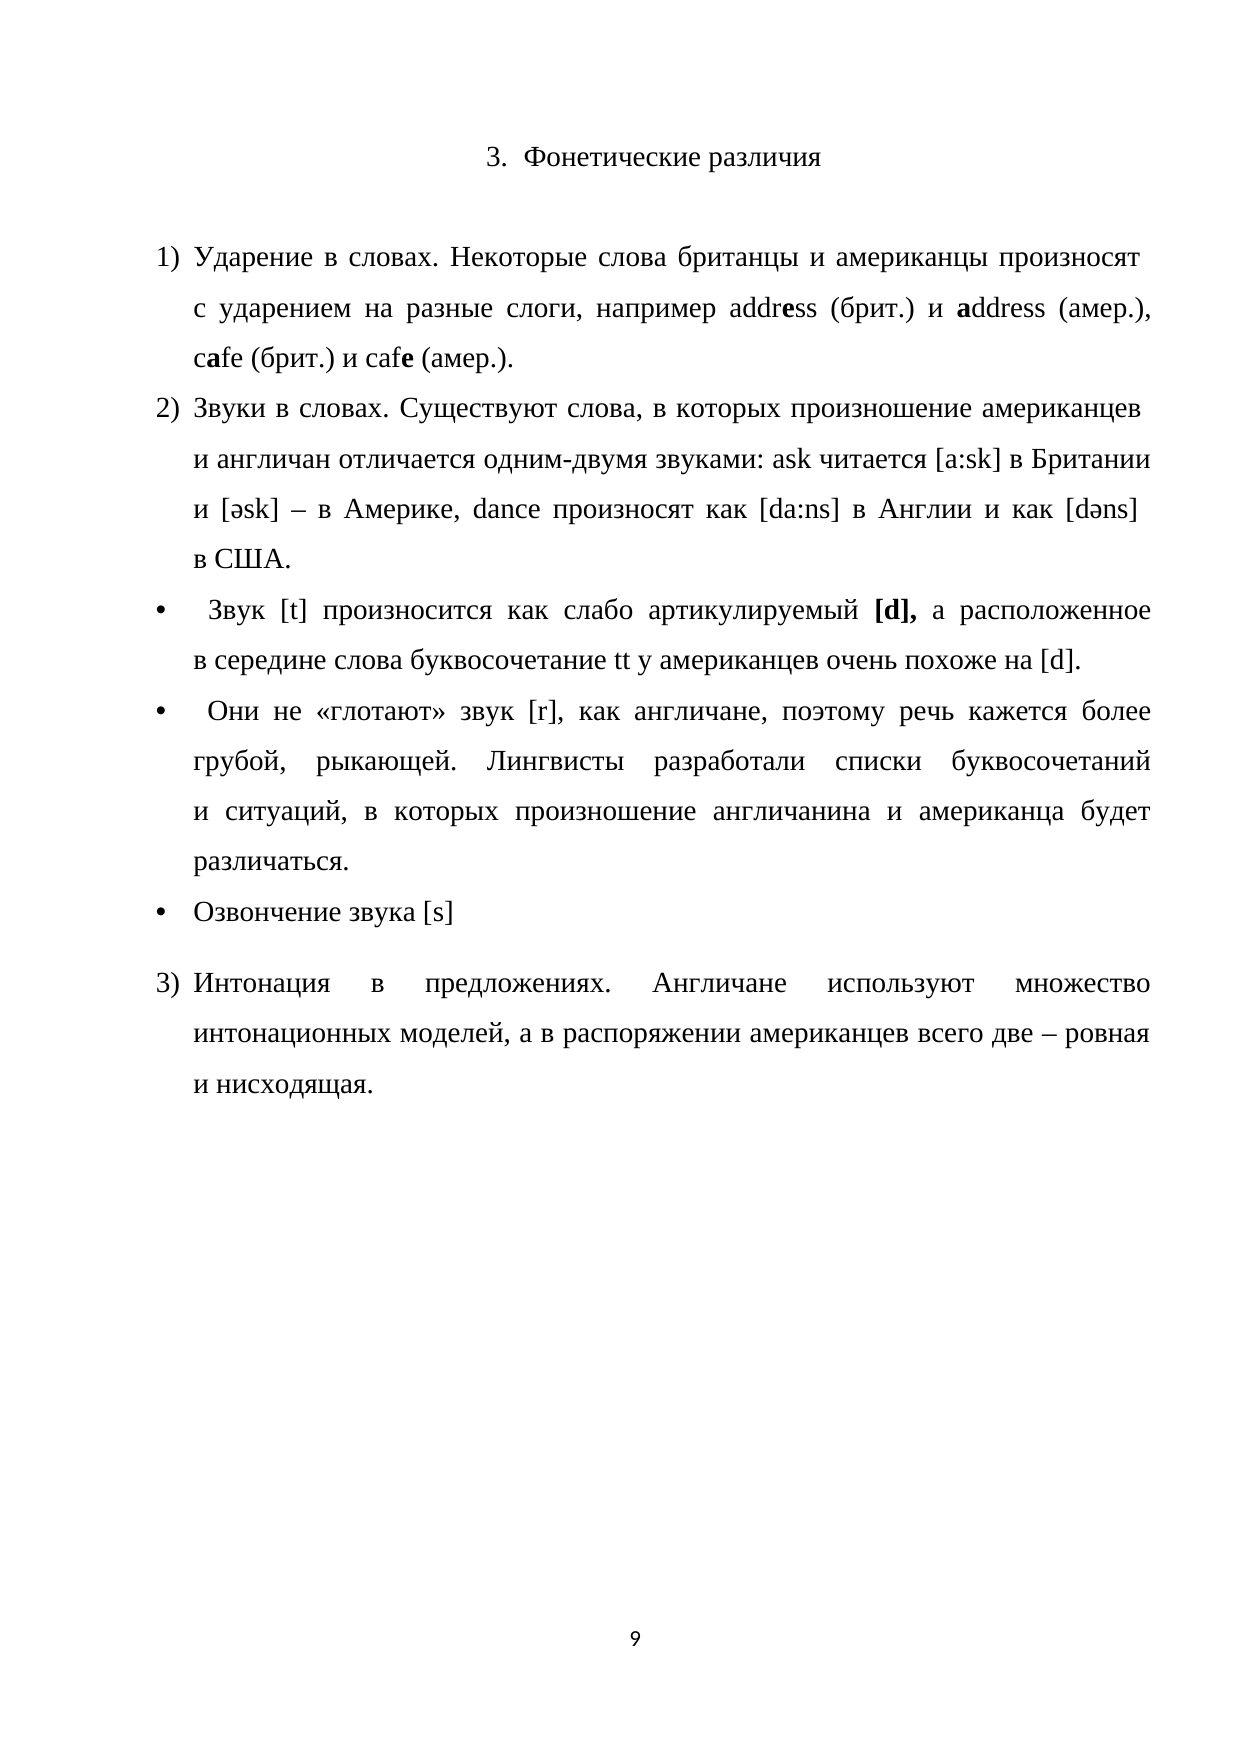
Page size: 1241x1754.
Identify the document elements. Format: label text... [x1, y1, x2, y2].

list Ударение в словах. Некоторые слова британцы и американцы произносят с ударением на разные слоги, например address (брит.) и address (амер.), cafe (брит.) и cafe (амер.). [156, 239, 1152, 374]
list Фонетические различия [156, 139, 1152, 172]
list Звуки в словах. Существуют слова, в которых произношение американцев и англичан отличается одним-двумя звуками: ask читается [a:sk] в Британии и [əsk] – в Америке, dance произносят как [da:ns] в Англии и как [dəns] в США. [156, 391, 1152, 575]
list Звук [t] произносится как слабо артикулируемый [d], а расположенное в середине слова буквосочетание tt у американцев очень похоже на [d]. [156, 592, 1152, 676]
list Интонация в предложениях. Англичане используют множество интонационных моделей, а в распоряжении американцев всего две – ровная и нисходящая. [156, 965, 1152, 1099]
list Они не «глотают» звук [r], как англичане, поэтому речь кажется более грубой, рыкающей. Лингвисты разработали списки буквосочетаний и ситуаций, в которых произношение англичанина и американца будет различаться. [156, 692, 1152, 877]
list Озвончение звука [s] [156, 894, 1152, 927]
